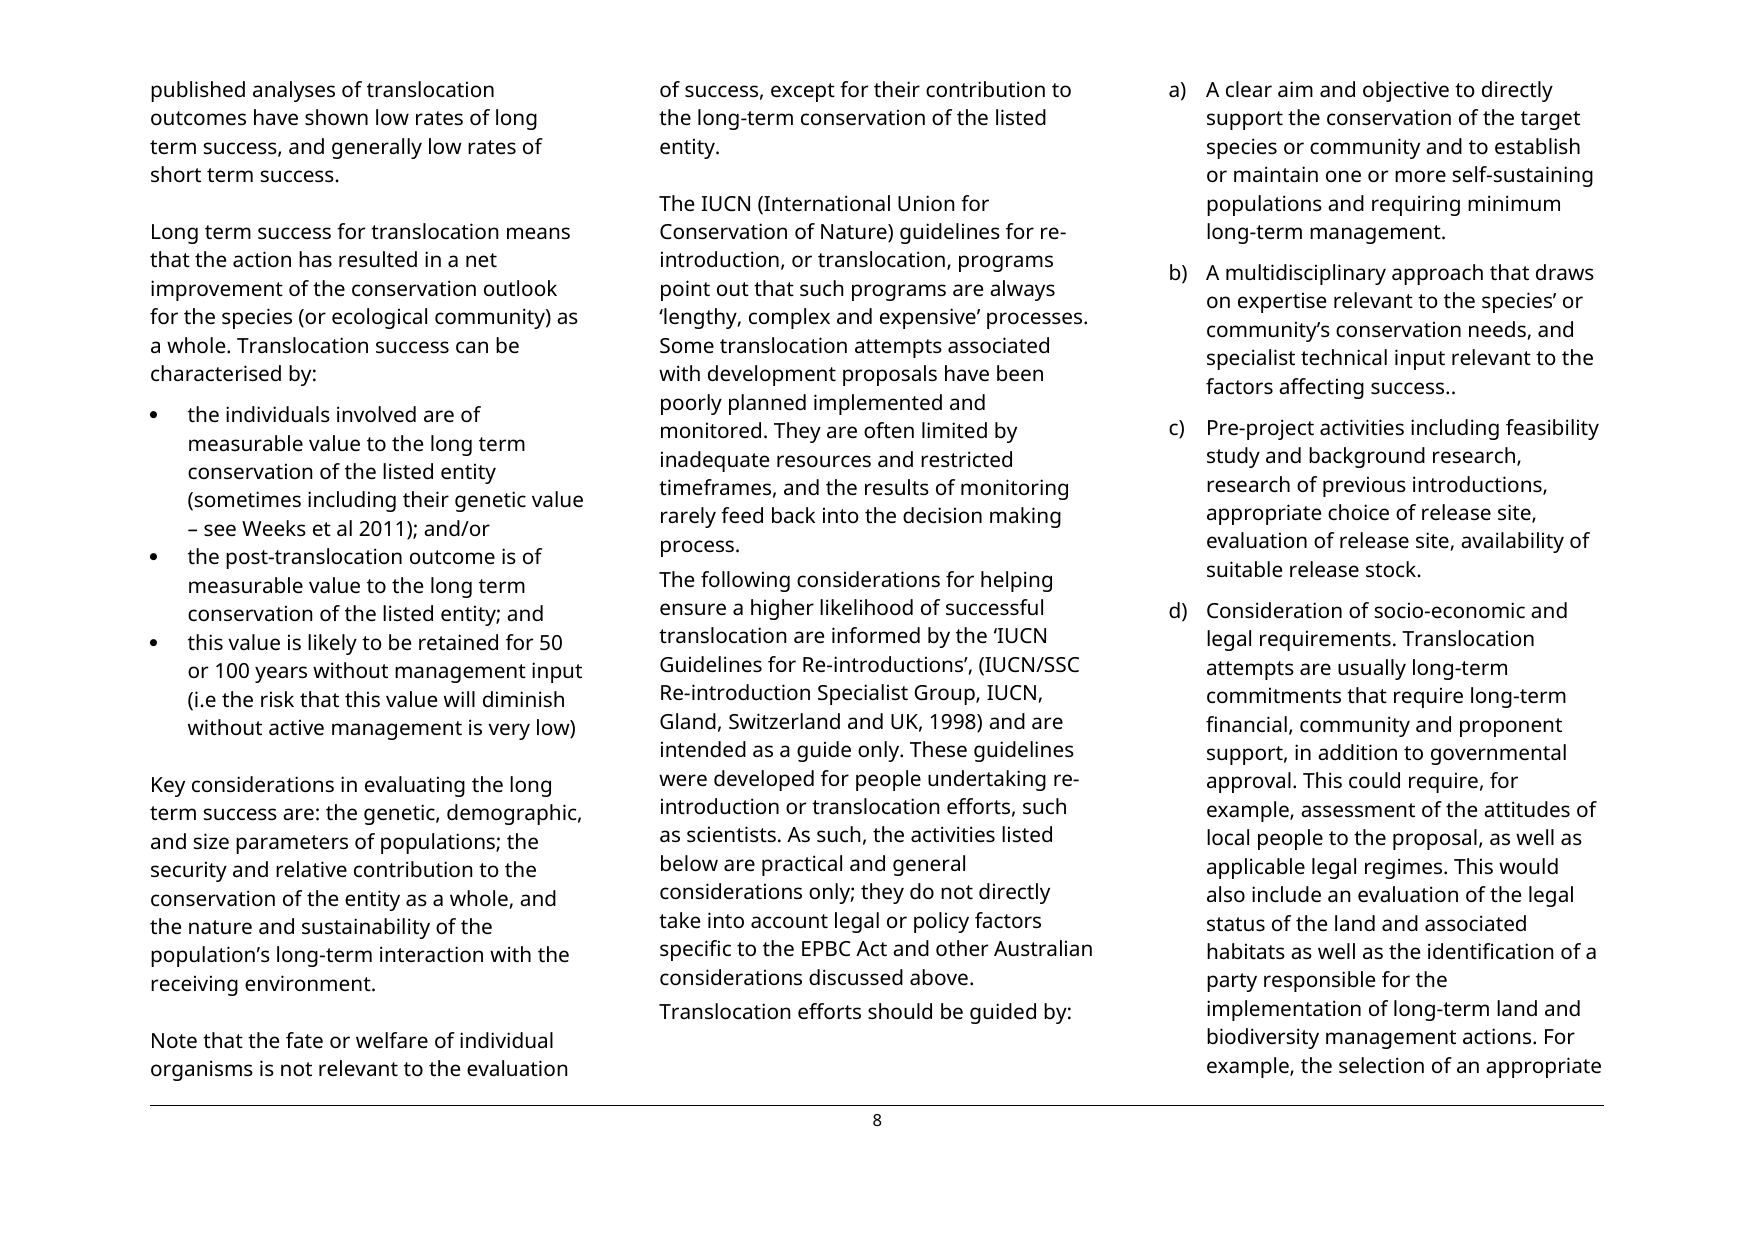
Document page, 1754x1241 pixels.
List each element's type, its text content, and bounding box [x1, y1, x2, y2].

text Long term success for translocation means that the action has resulted in a net improvement of the conservation outlook for the species (or ecological community) as a whole. Translocation success can be characterised by: [150, 217, 585, 388]
text Note that the fate or welfare of individual organisms is not relevant to the evaluation of success, except for their contribution to the long-term conservation of the listed entity. [150, 1026, 585, 1083]
text The following considerations for helping ensure a higher likelihood of successful translocation are informed by the ‘IUCN Guidelines for Re-introductions’, (IUCN/SSC Re-introduction Specialist Group, IUCN, Gland, Switzerland and UK, 1998) and are intended as a guide only. These guidelines were developed for people undertaking re-introduction or translocation efforts, such as scientists. As such, the activities listed below are practical and general considerations only; they do not directly take into account legal or policy factors specific to the EPBC Act and other Australian considerations discussed above. [659, 565, 1094, 991]
text Note that the fate or welfare of individual organisms is not relevant to the evaluation of success, except for their contribution to the long-term conservation of the listed entity. [659, 75, 1094, 160]
text Key considerations in evaluating the long term success are: the genetic, demographic, and size parameters of populations; the security and relative contribution to the conservation of the entity as a whole, and the nature and sustainability of the population’s long-term interaction with the receiving environment. [150, 770, 585, 997]
text Translocation efforts should be guided by: [659, 997, 1094, 1026]
list Pre-project activities including feasibility study and background research, research of previous introductions, appropriate choice of release site, evaluation of release site, availability of suitable release stock. [1168, 413, 1604, 583]
list A clear aim and objective to directly support the conservation of the target species or community and to establish or maintain one or more self-sustaining populations and requiring minimum long-term management. [1168, 75, 1604, 246]
list A multidisciplinary approach that draws on expertise relevant to the species’ or community’s conservation needs, and specialist technical input relevant to the factors affecting success.. [1168, 258, 1604, 400]
list the post-translocation outcome is of measurable value to the long term conservation of the listed entity; and [150, 542, 585, 628]
list the individuals involved are of measurable value to the long term conservation of the listed entity (sometimes including their genetic value – see Weeks et al 2011); and/or [150, 400, 585, 542]
text The IUCN (International Union for Conservation of Nature) guidelines for re-introduction, or translocation, programs point out that such programs are always ‘lengthy, complex and expensive’ processes. Some translocation attempts associated with development proposals have been poorly planned implemented and monitored. They are often limited by inadequate resources and restricted timeframes, and the results of monitoring rarely feed back into the decision making process. [659, 189, 1094, 558]
list this value is likely to be retained for 50 or 100 years without management input (i.e the risk that this value will diminish without active management is very low) [150, 628, 585, 742]
